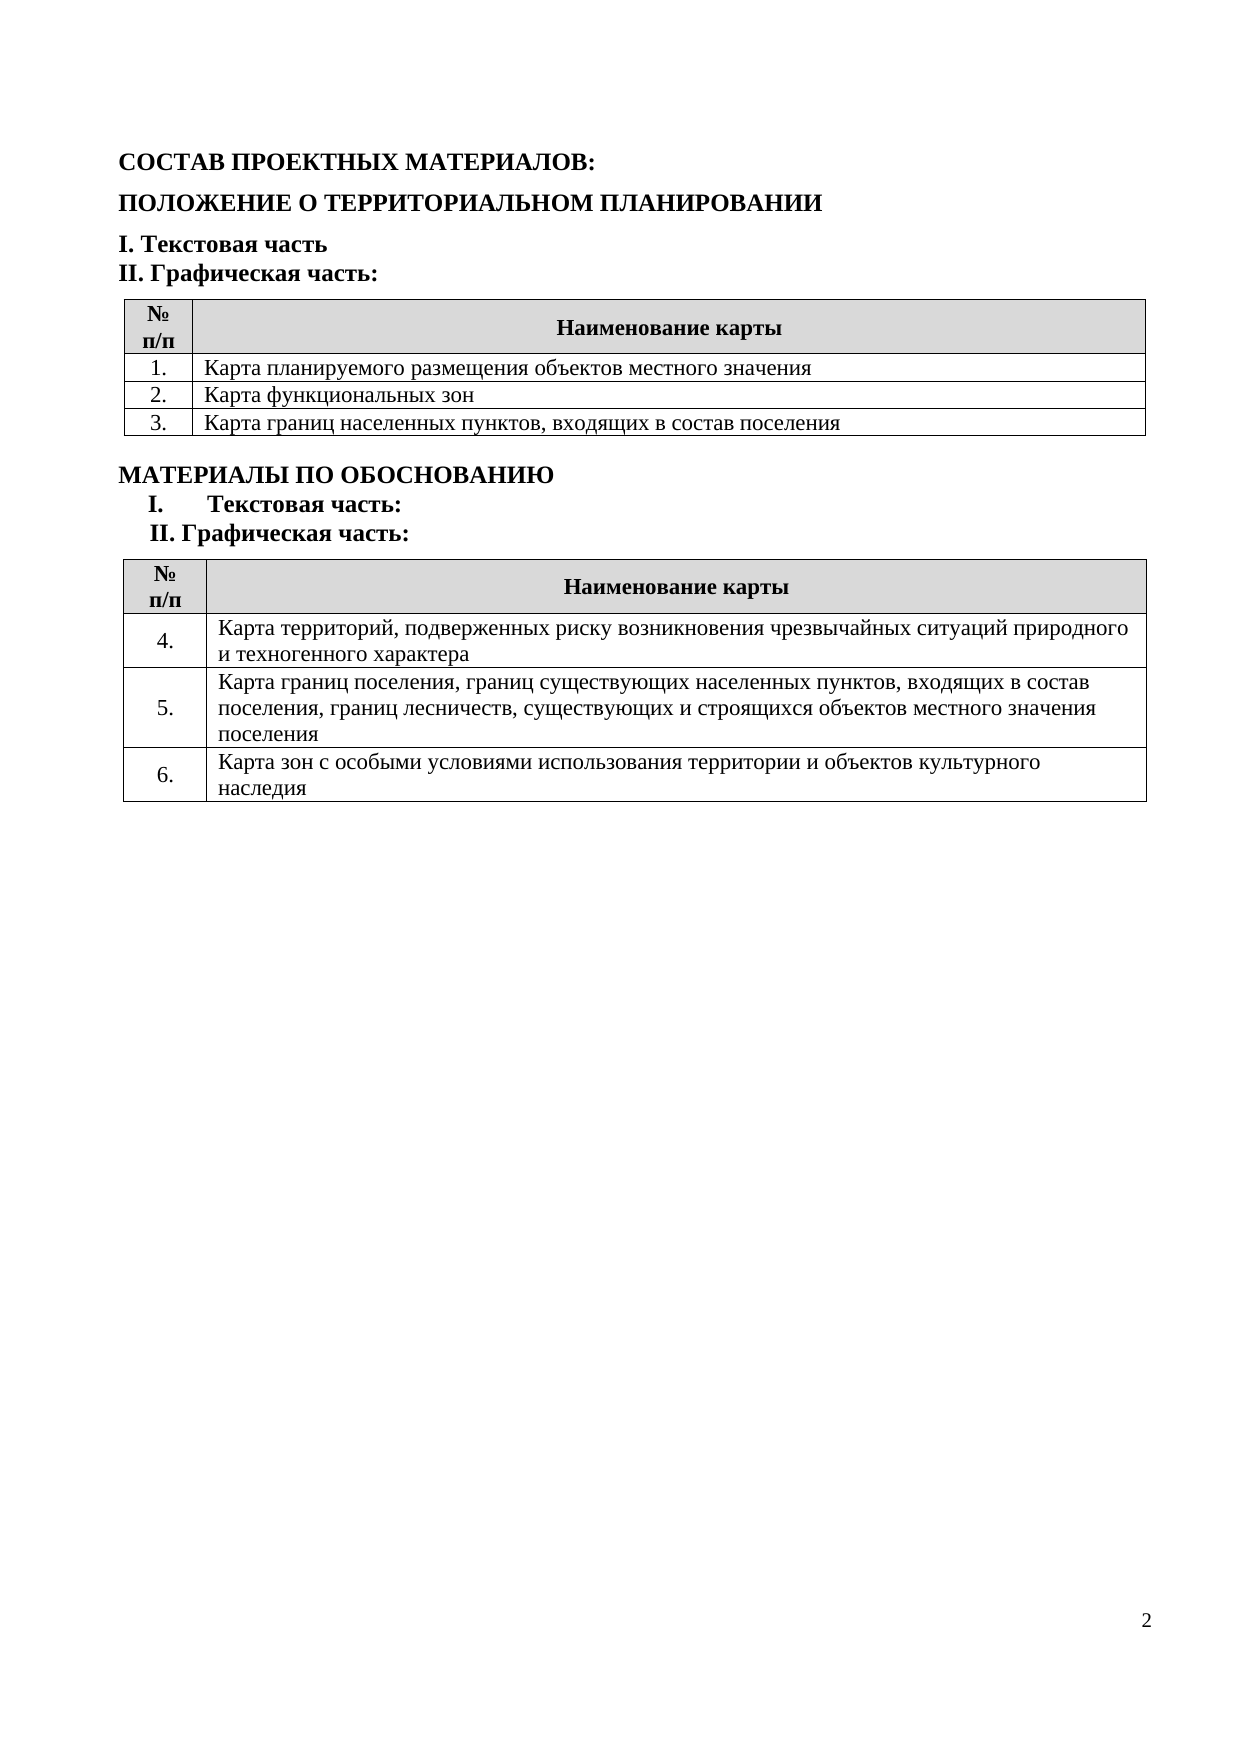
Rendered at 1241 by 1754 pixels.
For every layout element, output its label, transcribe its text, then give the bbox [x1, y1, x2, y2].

text ПОЛОЖЕНИЕ О ТЕРРИТОРИАЛЬНОМ ПЛАНИРОВАНИИ [118, 188, 1152, 217]
table_header № п/п [125, 300, 192, 353]
table_cell 4. [124, 614, 206, 667]
list Текстовая часть: [148, 489, 1152, 518]
text I. Текстовая часть [118, 229, 1152, 258]
table_cell Карта границ поселения, границ существующих населенных пунктов, входящих в состав поселения, границ лесничеств, существующих и строящихся объектов местного значения поселения [207, 668, 1146, 747]
table_cell 2. [125, 382, 192, 408]
table_cell Карта зон с особыми условиями использования территории и объектов культурного наследия [207, 748, 1146, 801]
table_header № п/п [124, 560, 206, 613]
table_cell Карта границ населенных пунктов, входящих в состав поселения [193, 409, 1145, 435]
text II. Графическая часть: [118, 258, 1152, 287]
table_header Наименование карты [193, 300, 1145, 353]
table_cell Карта планируемого размещения объектов местного значения [193, 354, 1145, 381]
text СОСТАВ ПРОЕКТНЫХ МАТЕРИАЛОВ: [118, 147, 1152, 176]
text II. Графическая часть: [118, 518, 1152, 547]
table_cell Карта функциональных зон [193, 382, 1145, 408]
table_cell 6. [124, 748, 206, 801]
table_cell 5. [124, 668, 206, 747]
table_cell 1. [125, 354, 192, 381]
table_header Наименование карты [207, 560, 1146, 613]
table_cell 3. [125, 409, 192, 435]
text МАТЕРИАЛЫ ПО ОБОСНОВАНИЮ [118, 460, 1152, 489]
table_cell Карта территорий, подверженных риску возникновения чрезвычайных ситуаций природного и техногенного характера [207, 614, 1146, 667]
